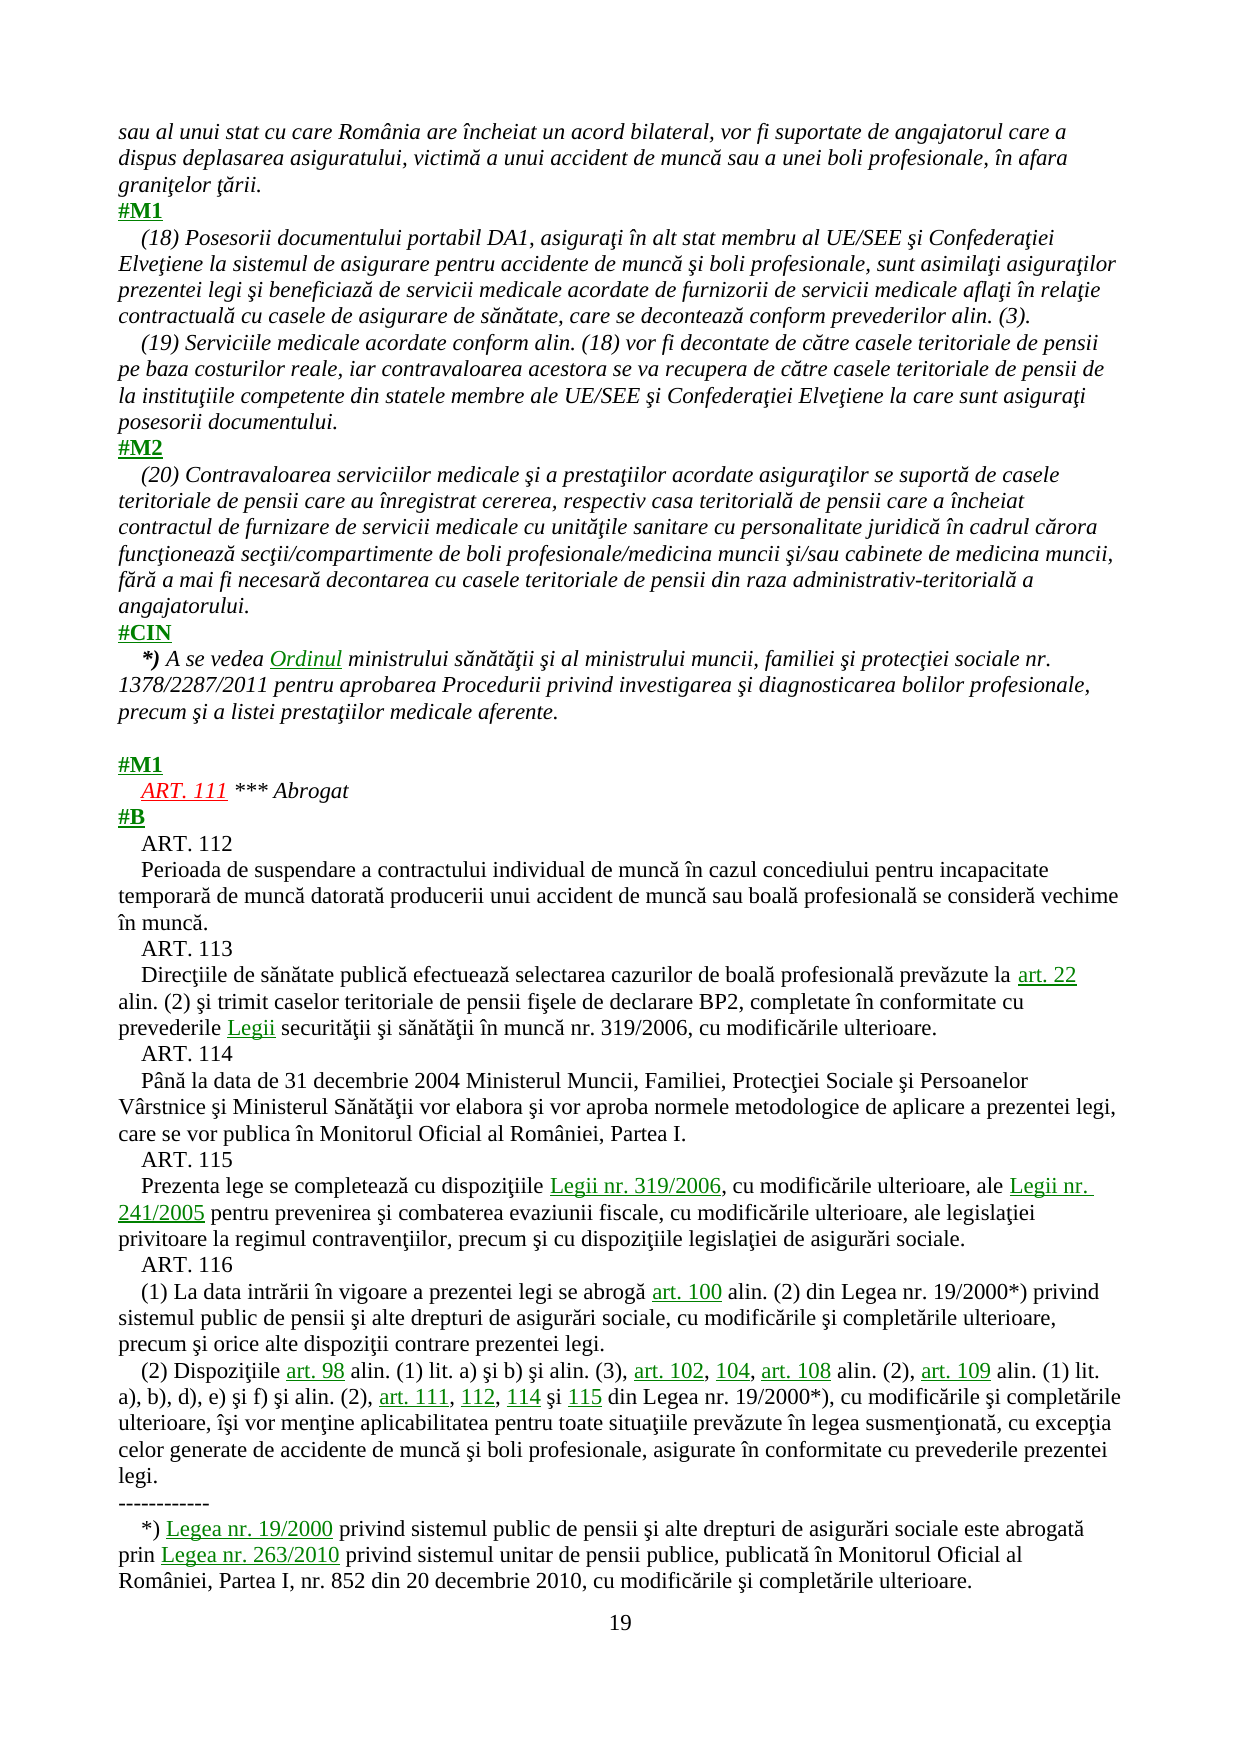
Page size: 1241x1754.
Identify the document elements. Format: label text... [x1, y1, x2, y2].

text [118, 118, 1122, 197]
text ART. 111 *** Abrogat [118, 777, 1122, 803]
text (20) Contravaloarea serviciilor medicale şi a prestaţiilor acordate asiguraţilor se suportă de casele teritoriale de pensii care au înregistrat cererea, respectiv casa teritorială de pensii care a încheiat contractul de furnizare de servicii medicale cu unităţile sanitare cu personalitate juridică în cadrul cărora funcţionează secţii/compartimente de boli profesionale/medicina muncii şi/sau cabinete de medicina muncii, fără a mai fi necesară decontarea cu casele teritoriale de pensii din raza administrativ-teritorială a angajatorului. [118, 461, 1122, 619]
text #M1 [118, 751, 1122, 777]
text Prezenta lege se completează cu dispoziţiile Legii nr. 319/2006, cu modificările ulterioare, ale Legii nr. 241/2005 pentru prevenirea şi combaterea evaziunii fiscale, cu modificările ulterioare, ale legislaţiei privitoare la regimul contravenţiilor, precum şi cu dispoziţiile legislaţiei de asigurări sociale. [118, 1172, 1122, 1251]
text (19) Serviciile medicale acordate conform alin. (18) vor fi decontate de către casele teritoriale de pensii pe baza costurilor reale, iar contravaloarea acestora se va recupera de către casele teritoriale de pensii de la instituţiile competente din statele membre ale UE/SEE şi Confederaţiei Elveţiene la care sunt asiguraţi posesorii documentului. [118, 329, 1122, 434]
text ART. 115 [118, 1146, 1122, 1172]
text ART. 113 [118, 935, 1122, 961]
text *) Legea nr. 19/2000 privind sistemul public de pensii şi alte drepturi de asigurări sociale este abrogată prin Legea nr. 263/2010 privind sistemul unitar de pensii publice, publicată în Monitorul Oficial al României, Partea I, nr. 852 din 20 decembrie 2010, cu modificările şi completările ulterioare. [118, 1515, 1122, 1594]
text *) A se vedea Ordinul ministrului sănătăţii şi al ministrului muncii, familiei şi protecţiei sociale nr. 1378/2287/2011 pentru aprobarea Procedurii privind investigarea şi diagnosticarea bolilor profesionale, precum şi a listei prestaţiilor medicale aferente. [118, 645, 1122, 724]
text ------------ [118, 1488, 1122, 1515]
text Direcţiile de sănătate publică efectuează selectarea cazurilor de boală profesională prevăzute la art. 22 alin. (2) şi trimit caselor teritoriale de pensii fişele de declarare BP2, completate în conformitate cu prevederile Legii securităţii şi sănătăţii în muncă nr. 319/2006, cu modificările ulterioare. [118, 961, 1122, 1041]
text #M1 [118, 197, 1122, 223]
text #CIN [118, 619, 1122, 645]
text Perioada de suspendare a contractului individual de muncă în cazul concediului pentru incapacitate temporară de muncă datorată producerii unui accident de muncă sau boală profesională se consideră vechime în muncă. [118, 856, 1122, 935]
text ART. 114 [118, 1041, 1122, 1067]
text (2) Dispoziţiile art. 98 alin. (1) lit. a) şi b) şi alin. (3), art. 102, 104, art. 108 alin. (2), art. 109 alin. (1) lit. a), b), d), e) şi f) şi alin. (2), art. 111, 112, 114 şi 115 din Legea nr. 19/2000*), cu modificările şi completările ulterioare, îşi vor menţine aplicabilitatea pentru toate situaţiile prevăzute în legea susmenţionată, cu excepţia celor generate de accidente de muncă şi boli profesionale, asigurate în conformitate cu prevederile prezentei legi. [118, 1357, 1122, 1488]
text (18) Posesorii documentului portabil DA1, asiguraţi în alt stat membru al UE/SEE şi Confederaţiei Elveţiene la sistemul de asigurare pentru accidente de muncă şi boli profesionale, sunt asimilaţi asiguraţilor prezentei legi şi beneficiază de servicii medicale acordate de furnizorii de servicii medicale aflaţi în relaţie contractuală cu casele de asigurare de sănătate, care se decontează conform prevederilor alin. (3). [118, 223, 1122, 329]
text ART. 116 [118, 1251, 1122, 1278]
text #M2 [118, 434, 1122, 461]
text #B [118, 803, 1122, 830]
text (1) La data intrării în vigoare a prezentei legi se abrogă art. 100 alin. (2) din Legea nr. 19/2000*) privind sistemul public de pensii şi alte drepturi de asigurări sociale, cu modificările şi completările ulterioare, precum şi orice alte dispoziţii contrare prezentei legi. [118, 1278, 1122, 1357]
text Până la data de 31 decembrie 2004 Ministerul Muncii, Familiei, Protecţiei Sociale şi Persoanelor Vârstnice şi Ministerul Sănătăţii vor elabora şi vor aproba normele metodologice de aplicare a prezentei legi, care se vor publica în Monitorul Oficial al României, Partea I. [118, 1067, 1122, 1146]
text ART. 112 [118, 830, 1122, 856]
